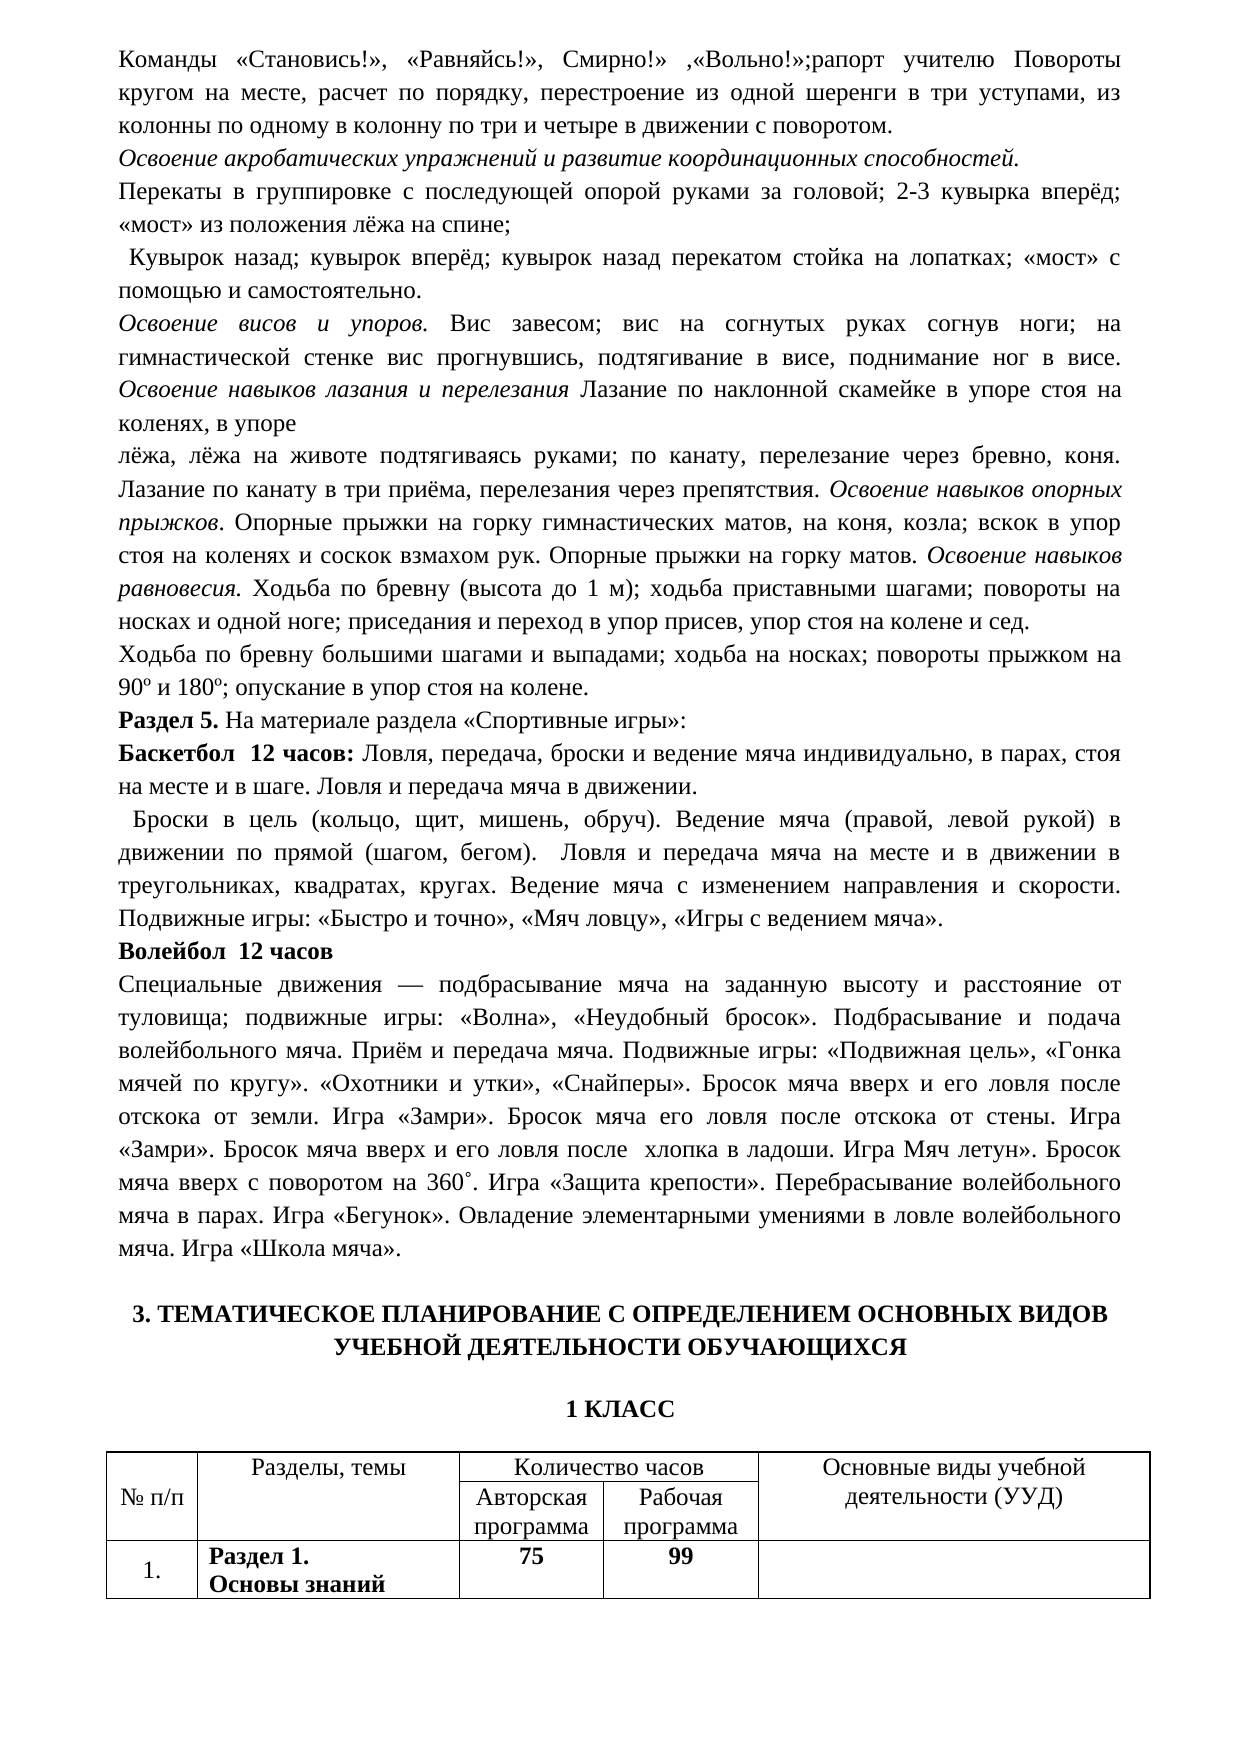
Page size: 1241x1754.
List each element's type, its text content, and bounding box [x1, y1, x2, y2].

list Раздел 5. На материале раздела «Спортивные игры»: [118, 705, 1122, 733]
table_cell 75 [460, 1541, 603, 1598]
table_cell Раздел 1. Основы знаний [198, 1541, 459, 1598]
list Ходьба по бревну большими шагами и выпадами; ходьба на носках; повороты прыжком на 90º и 180º; опускание в упор стоя на колене. [118, 639, 1122, 701]
text 3. ТЕМАТИЧЕСКОЕ ПЛАНИРОВАНИЕ С ОПРЕДЕЛЕНИЕМ ОСНОВНЫХ ВИДОВ УЧЕБНОЙ ДЕЯТЕЛЬНОСТИ ОБУЧАЮЩИХСЯ [118, 1299, 1122, 1361]
list Броски в цель (кольцо, щит, мишень, обруч). Ведение мяча (правой, левой рукой) в движении по прямой (шагом, бегом). Ловля и передача мяча на месте и в движении в треугольниках, квадратах, кругах. Ведение мяча с изменением направления и скорости. Подвижные игры: «Быстро и точно», «Мяч ловцу», «Игры с ведением мяча». [118, 804, 1122, 932]
list Освоение висов и упоров. Вис завесом; вис на согнутых руках согнув ноги; на гимнастической стенке вис прогнувшись, подтягивание в висе, поднимание ног в висе. Освоение навыков лазания и перелезания Лазание по наклонной скамейке в упоре стоя на коленях, в упоре [118, 308, 1122, 436]
list Перекаты в группировке с последующей опорой руками за головой; 2-3 кувырка вперёд; «мост» из положения лёжа на спине; [118, 176, 1122, 238]
table_header Разделы, темы [198, 1453, 459, 1540]
table_cell [759, 1541, 1149, 1598]
list Баскетбол 12 часов: Ловля, передача, броски и ведение мяча индивидуально, в парах, стоя на месте и в шаге. Ловля и передача мяча в движении. [118, 738, 1122, 799]
list Освоение акробатических упражнений и развитие координационных способностей. [118, 143, 1122, 172]
list лёжа, лёжа на животе подтягиваясь руками; по канату, перелезание через бревно, коня. Лазание по канату в три приёма, перелезания через препятствия. Освоение навыков опорных прыжков. Опорные прыжки на горку гимнастических матов, на коня, козла; вскок в упор стоя на коленях и соскок взмахом рук. Опорные прыжки на горку матов. Освоение навыков равновесия. Ходьба по бревну (высота до 1 м); ходьба приставными шагами; повороты на носках и одной ноге; приседания и переход в упор присев, упор стоя на колене и сед. [118, 441, 1122, 634]
list Специальные движения — подбрасывание мяча на заданную высоту и расстояние от туловища; подвижные игры: «Волна», «Неудобный бросок». Подбрасывание и подача волейбольного мяча. Приём и передача мяча. Подвижные игры: «Подвижная цель», «Гонка мячей по кругу». «Охотники и утки», «Снайперы». Бросок мяча вверх и его ловля после отскока от земли. Игра «Замри». Бросок мяча его ловля после отскока от стены. Игра «Замри». Бросок мяча вверх и его ловля после хлопка в ладоши. Игра Мяч летун». Бросок мяча вверх с поворотом на 360˚. Игра «Защита крепости». Перебрасывание волейбольного мяча в парах. Игра «Бегунок». Овладение элементарными умениями в ловле волейбольного мяча. Игра «Школа мяча». [118, 969, 1122, 1262]
list Волейбол 12 часов [118, 936, 1122, 965]
table_header № п/п [107, 1453, 197, 1540]
table_header Количество часов [460, 1453, 758, 1481]
table_header Основные виды учебной деятельности (УУД) [759, 1453, 1149, 1540]
table_cell [107, 1541, 197, 1598]
list Команды «Становись!», «Равняйсь!», Смирно!» ,«Вольно!»;рапорт учителю Повороты кругом на месте, расчет по порядку, перестроение из одной шеренги в три уступами, из колонны по одному в колонну по три и четыре в движении с поворотом. [118, 44, 1122, 139]
text 1 КЛАСС [118, 1394, 1122, 1423]
list Кувырок назад; кувырок вперёд; кувырок назад перекатом стойка на лопатках; «мост» с помощью и самостоятельно. [118, 242, 1122, 304]
table_cell 99 [604, 1541, 758, 1598]
